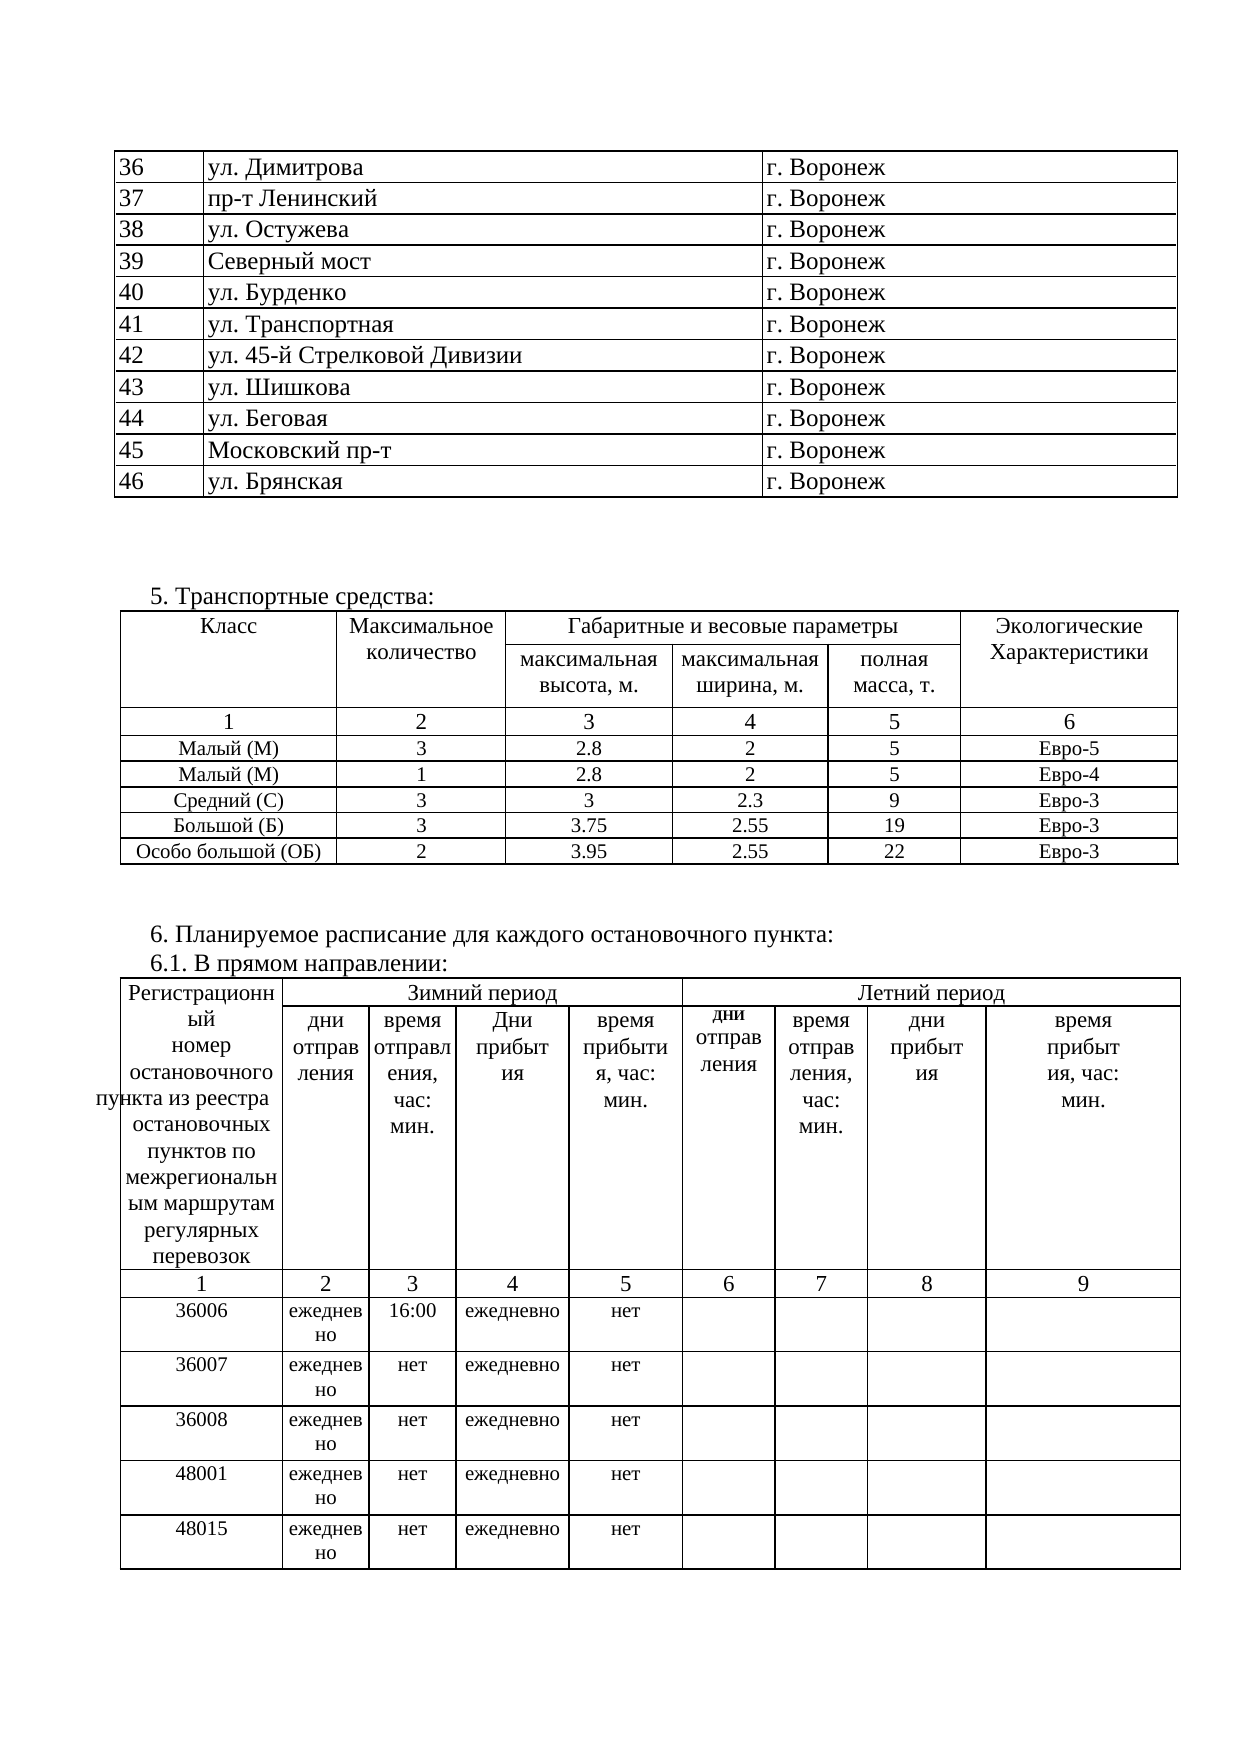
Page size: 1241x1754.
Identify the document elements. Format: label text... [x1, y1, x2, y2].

table_cell 3 [506, 708, 672, 735]
table_cell Малый (М) [121, 762, 336, 786]
table_cell 8 [868, 1270, 985, 1296]
table_cell ежедневно [457, 1461, 568, 1514]
table_cell г. Воронеж [763, 181, 1177, 213]
table_header Регистрационный номер остановочного пункта из реестра остановочных пунктов по межрегиональным маршрутам регулярных перевозок [121, 979, 282, 1268]
table_cell 48001 [121, 1461, 282, 1514]
table_cell Московский пр-т [204, 435, 762, 464]
table_cell ежедневно [283, 1352, 368, 1405]
table_header Класс [121, 612, 336, 707]
table_cell ул. Бурденко [204, 277, 762, 307]
table_cell [868, 1461, 985, 1514]
table_cell 5 [829, 708, 960, 735]
table_cell [776, 1352, 867, 1405]
table_cell 4 [457, 1270, 568, 1296]
table_cell г. Воронеж [763, 244, 1177, 276]
table_cell ежедневно [283, 1298, 368, 1351]
table_cell [776, 1407, 867, 1459]
table_cell 5 [829, 736, 960, 760]
table_cell нет [570, 1298, 682, 1351]
table_cell ул. Остужева [204, 215, 762, 244]
table_cell [987, 1516, 1180, 1568]
table_cell [776, 1461, 867, 1514]
table_cell 5 [829, 762, 960, 786]
table_cell г. Воронеж [763, 307, 1177, 339]
table_cell 43 [115, 371, 203, 402]
table_cell дни прибыт ия [868, 1007, 985, 1268]
table_cell 38 [115, 214, 203, 244]
table_cell 42 [115, 340, 203, 370]
table_cell 36008 [121, 1407, 282, 1459]
table_cell 2.8 [506, 736, 672, 760]
table_cell 2 [283, 1270, 368, 1296]
table_cell 37 [115, 183, 203, 213]
table_cell Евро-3 [961, 839, 1177, 863]
table_cell ежедневно [283, 1407, 368, 1459]
table_cell ежедневно [457, 1298, 568, 1351]
table_cell ДНИ отправ ления [683, 1007, 774, 1268]
table_cell Северный мост [204, 246, 762, 276]
table_cell [868, 1516, 985, 1568]
table_cell [683, 1298, 774, 1351]
table_cell ул. Шишкова [204, 372, 762, 402]
table_cell время прибыти я, час: мин. [570, 1007, 682, 1268]
table_cell ул. Транспортная [204, 309, 762, 339]
table_cell 4 [673, 708, 827, 735]
table_cell [776, 1516, 867, 1568]
table_header Габаритные и весовые параметры [506, 612, 960, 643]
table_cell 5 [570, 1270, 682, 1296]
table_cell Евро-3 [961, 813, 1177, 837]
table_cell 36006 [121, 1298, 282, 1351]
table_cell г. Воронеж [763, 213, 1177, 244]
table_cell ул. Димитрова [204, 152, 762, 181]
table_cell 7 [776, 1270, 867, 1296]
table_cell [683, 1407, 774, 1459]
table_cell 1 [337, 762, 505, 786]
table_cell Средний (С) [121, 788, 336, 812]
table_cell [683, 1516, 774, 1568]
table_cell 45 [115, 434, 203, 464]
table_cell нет [570, 1461, 682, 1514]
text 6.1. В прямом направлении: [150, 948, 1090, 977]
table_cell нет [570, 1516, 682, 1568]
table_cell 2 [673, 762, 827, 786]
text 6. Планируемое расписание для каждого остановочного пункта: [150, 919, 1090, 948]
table_cell 9 [829, 788, 960, 812]
table_cell нет [370, 1352, 455, 1405]
table_cell [987, 1298, 1180, 1351]
table_cell время прибыт ия, час: мин. [987, 1007, 1180, 1268]
table_cell 3 [337, 736, 505, 760]
table_cell 3 [337, 813, 505, 837]
table_cell г. Воронеж [763, 339, 1177, 370]
table_cell нет [370, 1461, 455, 1514]
table_cell Большой (Б) [121, 813, 336, 837]
table_cell 2 [337, 708, 505, 735]
table_cell ул. Брянская [204, 466, 762, 496]
table_cell 22 [829, 839, 960, 863]
table_cell нет [570, 1407, 682, 1459]
table_cell [987, 1461, 1180, 1514]
table_cell 41 [115, 308, 203, 339]
table_cell Особо большой (ОБ) [121, 839, 336, 863]
table_cell 2 [337, 839, 505, 863]
table_cell 3.95 [506, 839, 672, 863]
table_cell 16:00 [370, 1298, 455, 1351]
table_cell нет [370, 1407, 455, 1459]
table_cell Дни прибыт ия [457, 1007, 568, 1268]
table_cell максимальная высота, м. [506, 645, 672, 707]
table_header Летний период [683, 979, 1180, 1005]
table_cell [868, 1352, 985, 1405]
table_cell время отправ ления, час: мин. [776, 1007, 867, 1268]
table_cell ежедневно [457, 1352, 568, 1405]
table_cell г. Воронеж [763, 433, 1177, 464]
table_cell г. Воронеж [763, 402, 1177, 433]
table_cell дни отправ ления [283, 1007, 368, 1268]
table_cell 6 [683, 1270, 774, 1296]
table_cell 19 [829, 813, 960, 837]
table_cell 39 [115, 245, 203, 276]
table_cell Евро-5 [961, 736, 1177, 760]
table_cell Евро-3 [961, 788, 1177, 812]
table_cell 1 [121, 1270, 282, 1296]
table_cell г. Воронеж [763, 370, 1177, 402]
table_cell 3.75 [506, 813, 672, 837]
table_cell [868, 1298, 985, 1351]
table_cell [776, 1298, 867, 1351]
table_cell 2.8 [506, 762, 672, 786]
table_header Экологические Характеристики [961, 612, 1177, 707]
table_cell [683, 1461, 774, 1514]
table_cell нет [370, 1516, 455, 1568]
table_cell Малый (М) [121, 736, 336, 760]
table_cell нет [570, 1352, 682, 1405]
table_cell время отправл ения, час: мин. [370, 1007, 455, 1268]
table_cell 40 [115, 277, 203, 307]
table_cell 46 [115, 466, 203, 496]
table_cell 3 [337, 788, 505, 812]
table_cell [868, 1407, 985, 1459]
table_cell максимальная ширина, м. [673, 645, 827, 707]
table_cell пр-т Ленинский [204, 183, 762, 213]
table_cell 1 [121, 708, 336, 735]
table_cell [987, 1407, 1180, 1459]
table_cell 9 [987, 1270, 1180, 1296]
table_cell 48015 [121, 1516, 282, 1568]
table_cell Евро-4 [961, 762, 1177, 786]
table_cell 2.3 [673, 788, 827, 812]
table_cell 2.55 [673, 813, 827, 837]
table_cell г. Воронеж [763, 152, 1177, 181]
table_header Зимний период [283, 979, 682, 1005]
table_cell 6 [961, 708, 1177, 735]
table_cell 2 [673, 736, 827, 760]
table_cell 36007 [121, 1352, 282, 1405]
table_cell [683, 1352, 774, 1405]
table_cell ежедневно [457, 1407, 568, 1459]
table_cell 36 [115, 152, 203, 181]
table_cell ул. Беговая [204, 403, 762, 433]
table_cell 3 [370, 1270, 455, 1296]
table_cell ул. 45-й Стрелковой Дивизии [204, 340, 762, 370]
table_cell г. Воронеж [763, 276, 1177, 307]
table_cell полная масса, т. [829, 645, 960, 707]
table_cell 2.55 [673, 839, 827, 863]
table_cell 3 [506, 788, 672, 812]
table_cell ежедневно [283, 1516, 368, 1568]
table_header Максимальное количество [337, 612, 505, 707]
table_cell ежедневно [283, 1461, 368, 1514]
table_cell ежедневно [457, 1516, 568, 1568]
table_cell 44 [115, 403, 203, 433]
table_cell [987, 1352, 1180, 1405]
text 5. Транспортные средства: [150, 581, 1090, 610]
table_cell г. Воронеж [763, 465, 1177, 496]
